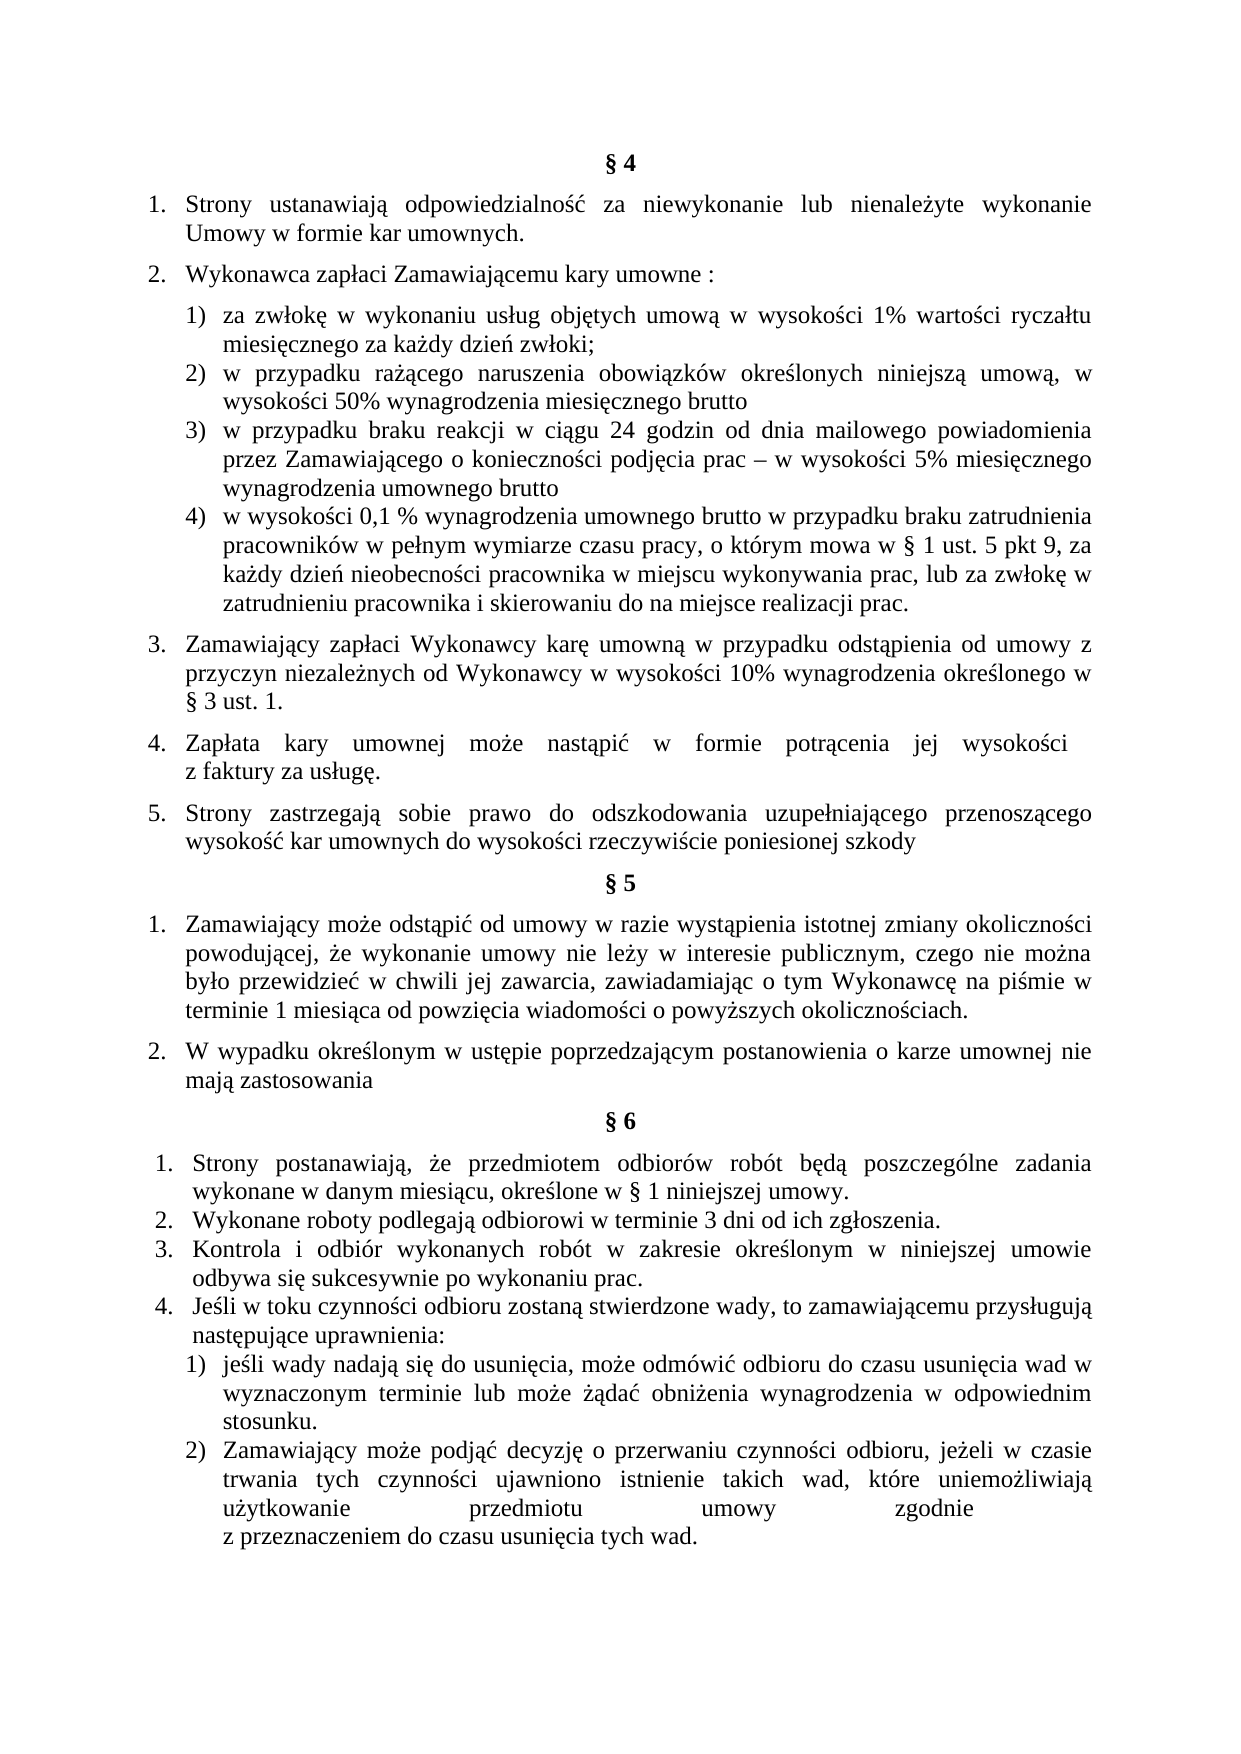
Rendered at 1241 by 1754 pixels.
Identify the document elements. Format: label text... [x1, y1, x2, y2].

list Strony postanawiają, że przedmiotem odbiorów robót będą poszczególne zadania wykonane w danym miesiącu, określone w § 1 niniejszej umowy. [154, 1148, 1093, 1205]
list w przypadku rażącego naruszenia obowiązków określonych niniejszą umową, w wysokości 50% wynagrodzenia miesięcznego brutto [185, 358, 1093, 415]
list Wykonane roboty podlegają odbiorowi w terminie 3 dni od ich zgłoszenia. [154, 1205, 1093, 1234]
list Strony zastrzegają sobie prawo do odszkodowania uzupełniającego przenoszącego wysokość kar umownych do wysokości rzeczywiście poniesionej szkody [148, 798, 1093, 855]
list Wykonawca zapłaci Zamawiającemu kary umowne : [148, 259, 1093, 288]
text § 4 [148, 148, 1093, 176]
list jeśli wady nadają się do usunięcia, może odmówić odbioru do czasu usunięcia wad w wyznaczonym terminie lub może żądać obniżenia wynagrodzenia w odpowiednim stosunku. [185, 1349, 1093, 1435]
list w przypadku braku reakcji w ciągu 24 godzin od dnia mailowego powiadomienia przez Zamawiającego o konieczności podjęcia prac – w wysokości 5% miesięcznego wynagrodzenia umownego brutto [185, 415, 1093, 501]
list w wysokości 0,1 % wynagrodzenia umownego brutto w przypadku braku zatrudnienia pracowników w pełnym wymiarze czasu pracy, o którym mowa w § 1 ust. 5 pkt 9, za każdy dzień nieobecności pracownika w miejscu wykonywania prac, lub za zwłokę w zatrudnieniu pracownika i skierowaniu do na miejsce realizacji prac. [185, 501, 1093, 616]
list Strony ustanawiają odpowiedzialność za niewykonanie lub nienależyte wykonanie Umowy w formie kar umownych. [148, 189, 1093, 246]
list Jeśli w toku czynności odbioru zostaną stwierdzone wady, to zamawiającemu przysługują następujące uprawnienia: [154, 1291, 1093, 1349]
list W wypadku określonym w ustępie poprzedzającym postanowienia o karze umownej nie mają zastosowania [148, 1036, 1093, 1094]
list Zapłata kary umownej może nastąpić w formie potrącenia jej wysokości z faktury za usługę. [148, 728, 1093, 785]
list Zamawiający może odstąpić od umowy w razie wystąpienia istotnej zmiany okoliczności powodującej, że wykonanie umowy nie leży w interesie publicznym, czego nie można było przewidzieć w chwili jej zawarcia, zawiadamiając o tym Wykonawcę na piśmie w terminie 1 miesiąca od powzięcia wiadomości o powyższych okolicznościach. [148, 909, 1093, 1024]
list Zamawiający może podjąć decyzję o przerwaniu czynności odbioru, jeżeli w czasie trwania tych czynności ujawniono istnienie takich wad, które uniemożliwiają użytkowanie przedmiotu umowy zgodnie z przeznaczeniem do czasu usunięcia tych wad. [185, 1435, 1093, 1550]
text § 5 [148, 868, 1093, 896]
list Zamawiający zapłaci Wykonawcy karę umowną w przypadku odstąpienia od umowy z przyczyn niezależnych od Wykonawcy w wysokości 10% wynagrodzenia określonego w § 3 ust. 1. [148, 629, 1093, 715]
list za zwłokę w wykonaniu usług objętych umową w wysokości 1% wartości ryczałtu miesięcznego za każdy dzień zwłoki; [185, 300, 1093, 358]
text § 6 [148, 1106, 1093, 1135]
list Kontrola i odbiór wykonanych robót w zakresie określonym w niniejszej umowie odbywa się sukcesywnie po wykonaniu prac. [154, 1234, 1093, 1291]
